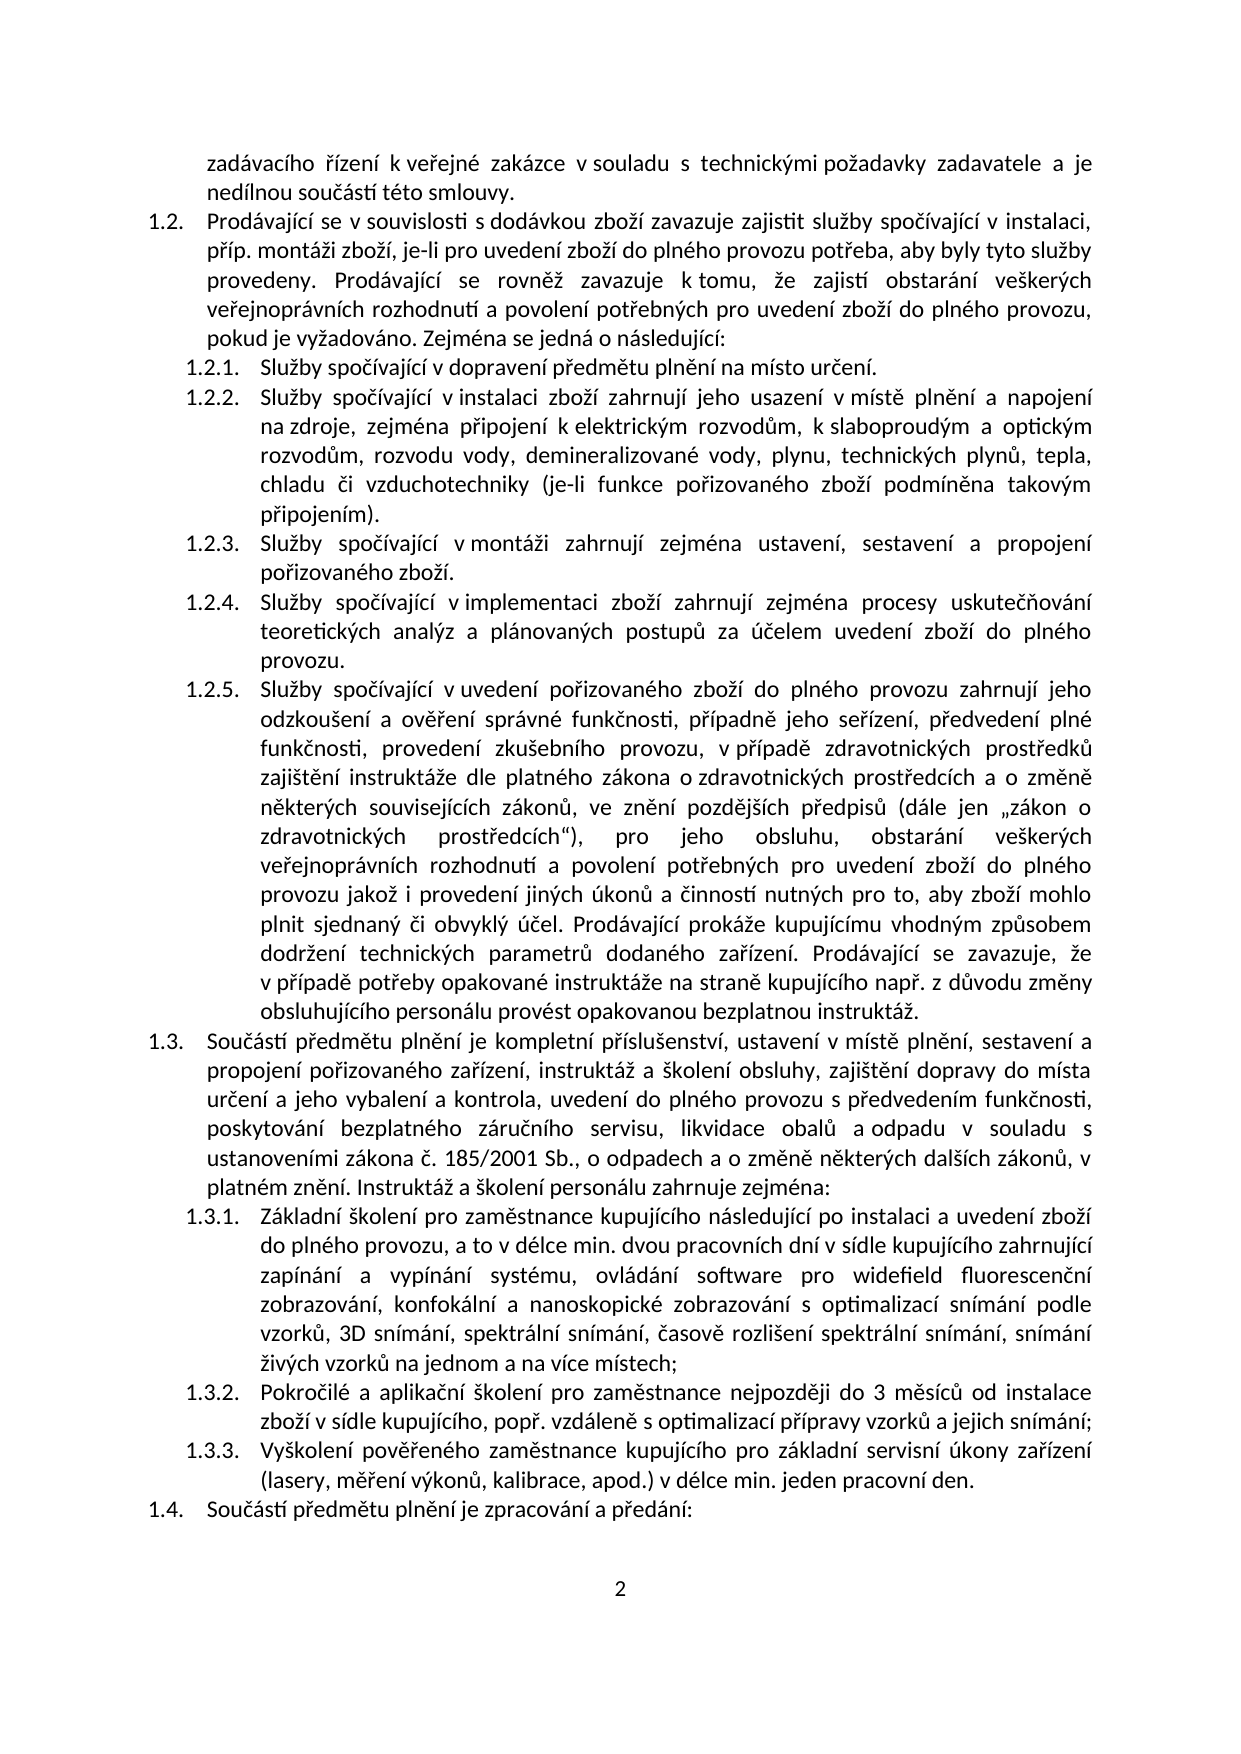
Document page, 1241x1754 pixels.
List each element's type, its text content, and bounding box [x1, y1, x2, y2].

list Služby spočívající v dopravení předmětu plnění na místo určení. [185, 352, 1093, 382]
list Služby spočívající v montáži zahrnují zejména ustavení, sestavení a propojení pořizovaného zboží. [185, 528, 1093, 587]
list Služby spočívající v implementaci zboží zahrnují zejména procesy uskutečňování teoretických analýz a plánovaných postupů za účelem uvedení zboží do plného provozu. [185, 587, 1093, 674]
list Vyškolení pověřeného zaměstnance kupujícího pro základní servisní úkony zařízení (lasery, měření výkonů, kalibrace, apod.) v délce min. jeden pracovní den. [185, 1436, 1093, 1494]
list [148, 148, 1093, 206]
list Prodávající se v souvislosti s dodávkou zboží zavazuje zajistit služby spočívající v instalaci, příp. montáži zboží, je-li pro uvedení zboží do plného provozu potřeba, aby byly tyto služby provedeny. Prodávající se rovněž zavazuje k tomu, že zajistí obstarání veškerých veřejnoprávních rozhodnutí a povolení potřebných pro uvedení zboží do plného provozu, pokud je vyžadováno. Zejména se jedná o následující: [148, 206, 1093, 352]
list Součástí předmětu plnění je zpracování a předání: [148, 1494, 1093, 1523]
list Služby spočívající v instalaci zboží zahrnují jeho usazení v místě plnění a napojení na zdroje, zejména připojení k elektrickým rozvodům, k slaboproudým a optickým rozvodům, rozvodu vody, demineralizované vody, plynu, technických plynů, tepla, chladu či vzduchotechniky (je-li funkce pořizovaného zboží podmíněna takovým připojením). [185, 382, 1093, 528]
list Základní školení pro zaměstnance kupujícího následující po instalaci a uvedení zboží do plného provozu, a to v délce min. dvou pracovních dní v sídle kupujícího zahrnující zapínání a vypínání systému, ovládání software pro widefield fluorescenční zobrazování, konfokální a nanoskopické zobrazování s optimalizací snímání podle vzorků, 3D snímání, spektrální snímání, časově rozlišení spektrální snímání, snímání živých vzorků na jednom a na více místech; [185, 1201, 1093, 1377]
list Služby spočívající v uvedení pořizovaného zboží do plného provozu zahrnují jeho odzkoušení a ověření správné funkčnosti, případně jeho seřízení, předvedení plné funkčnosti, provedení zkušebního provozu, v případě zdravotnických prostředků zajištění instruktáže dle platného zákona o zdravotnických prostředcích a o změně některých souvisejících zákonů, ve znění pozdějších předpisů (dále jen „zákon o zdravotnických prostředcích“), pro jeho obsluhu, obstarání veškerých veřejnoprávních rozhodnutí a povolení potřebných pro uvedení zboží do plného provozu jakož i provedení jiných úkonů a činností nutných pro to, aby zboží mohlo plnit sjednaný či obvyklý účel. Prodávající prokáže kupujícímu vhodným způsobem dodržení technických parametrů dodaného zařízení. Prodávající se zavazuje, že v případě potřeby opakované instruktáže na straně kupujícího např. z důvodu změny obsluhujícího personálu provést opakovanou bezplatnou instruktáž. [185, 674, 1093, 1026]
list Součástí předmětu plnění je kompletní příslušenství, ustavení v místě plnění, sestavení a propojení pořizovaného zařízení, instruktáž a školení obsluhy, zajištění dopravy do místa určení a jeho vybalení a kontrola, uvedení do plného provozu s předvedením funkčnosti, poskytování bezplatného záručního servisu, likvidace obalů a odpadu v souladu s ustanoveními zákona č. 185/2001 Sb., o odpadech a o změně některých dalších zákonů, v platném znění. Instruktáž a školení personálu zahrnuje zejména: [148, 1026, 1093, 1201]
list Pokročilé a aplikační školení pro zaměstnance nejpozději do 3 měsíců od instalace zboží v sídle kupujícího, popř. vzdáleně s optimalizací přípravy vzorků a jejich snímání; [185, 1377, 1093, 1436]
